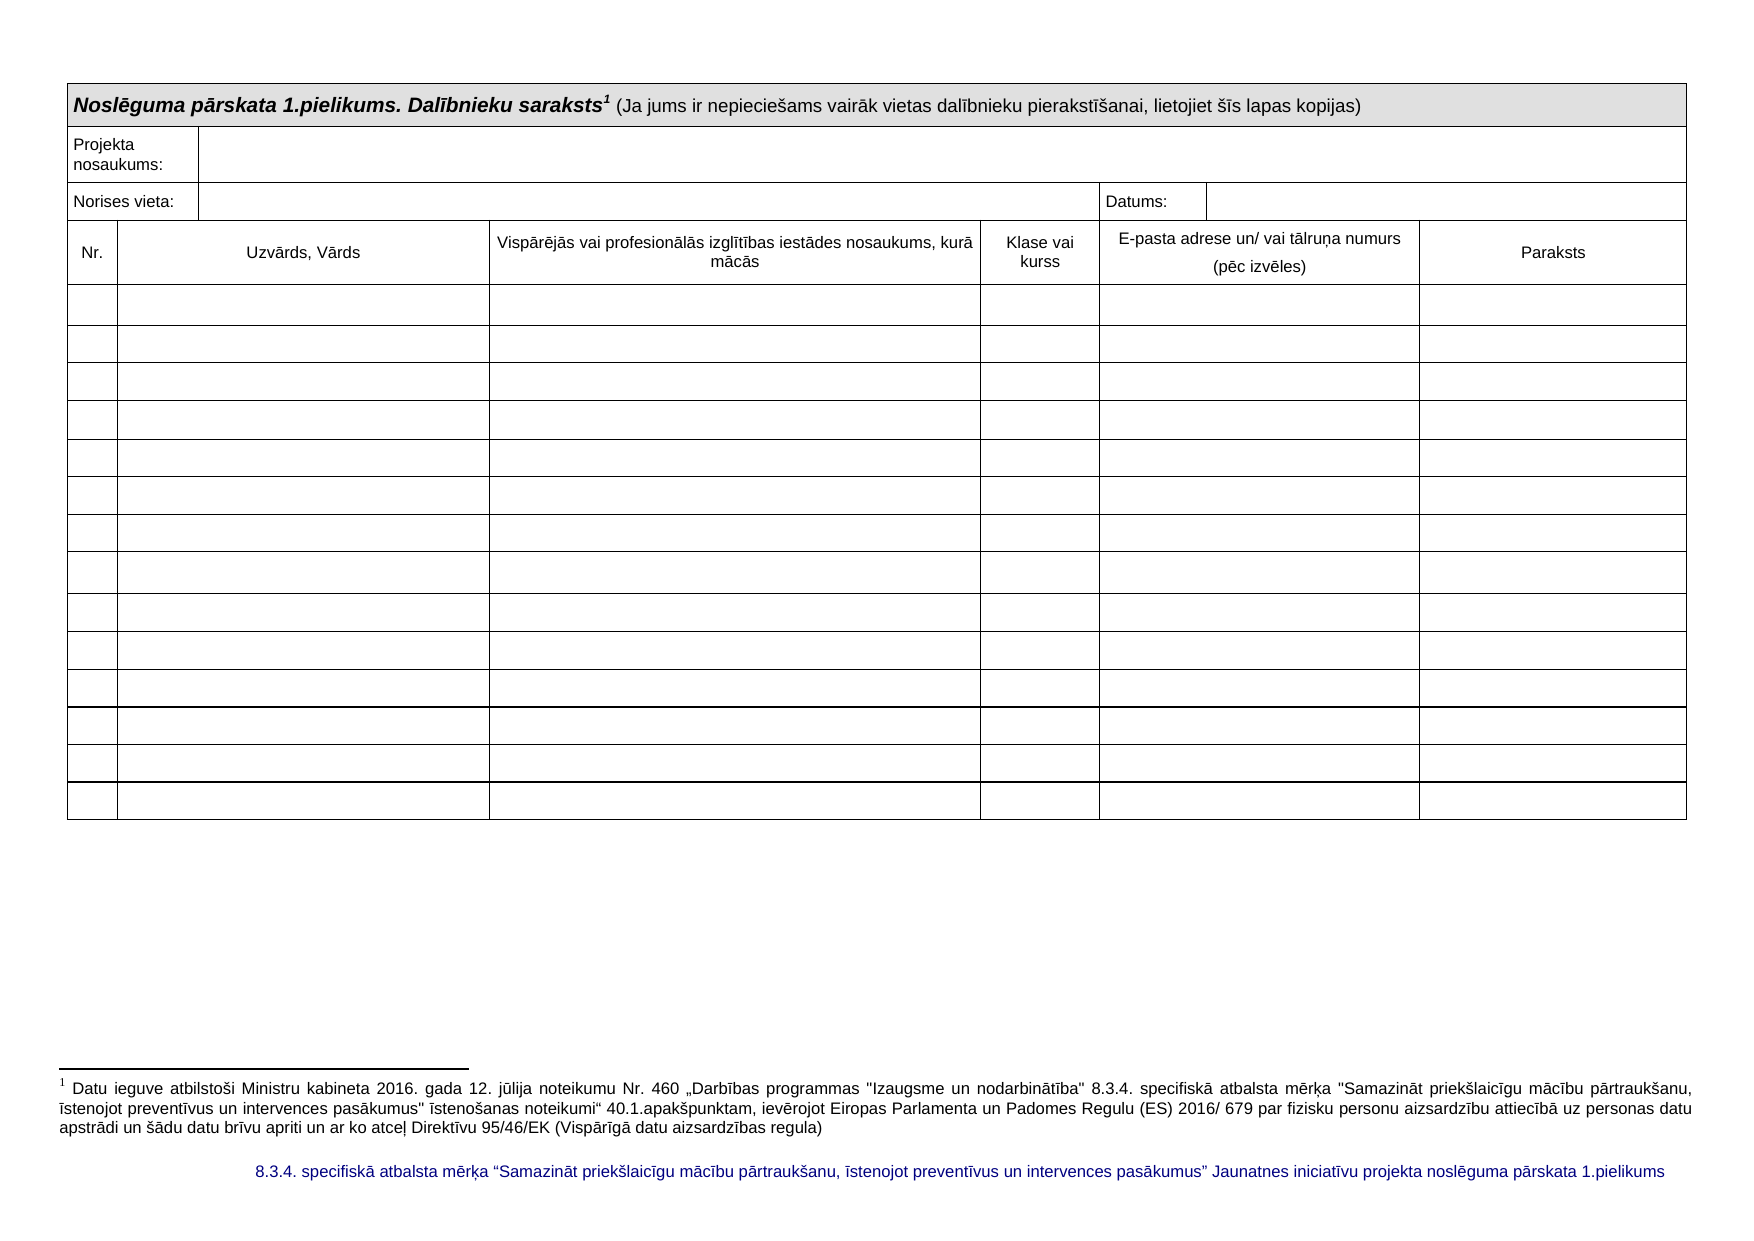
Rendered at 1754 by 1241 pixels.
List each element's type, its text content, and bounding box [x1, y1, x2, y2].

table_cell [1420, 594, 1686, 631]
table_cell [1420, 477, 1686, 513]
table_cell [68, 326, 117, 362]
table_cell [1420, 440, 1686, 476]
table_cell [68, 670, 117, 706]
table_cell [68, 745, 117, 781]
table_cell [1100, 363, 1419, 400]
table_cell [490, 745, 980, 781]
table_cell Projekta nosaukums: [68, 127, 198, 182]
table_cell [68, 708, 117, 744]
table_cell [981, 477, 1099, 513]
table_cell [1420, 401, 1686, 438]
table_cell [981, 670, 1099, 706]
table_cell [118, 363, 489, 400]
table_cell [490, 552, 980, 593]
table_cell [1100, 708, 1419, 744]
table_cell [68, 783, 117, 819]
table_cell [981, 594, 1099, 631]
table_cell [68, 285, 117, 325]
table_cell [118, 401, 489, 438]
table_cell Vispārējās vai profesionālās izglītības iestādes nosaukums, kurā mācās [490, 221, 980, 284]
table_cell [1420, 670, 1686, 706]
table_cell [490, 326, 980, 362]
table_cell [1100, 632, 1419, 669]
table_cell [199, 127, 1686, 182]
table_cell [1100, 285, 1419, 325]
table_cell [490, 783, 980, 819]
table_cell [490, 363, 980, 400]
table_cell [981, 632, 1099, 669]
table_cell [981, 745, 1099, 781]
table_cell [1420, 708, 1686, 744]
table_cell [118, 783, 489, 819]
table_cell Uzvārds, Vārds [118, 221, 489, 284]
table_cell [118, 477, 489, 513]
table_cell [118, 515, 489, 551]
table_cell [1420, 285, 1686, 325]
table_cell [490, 440, 980, 476]
table_cell [1100, 515, 1419, 551]
table_cell [1420, 363, 1686, 400]
table_cell [1207, 183, 1686, 219]
table_cell [118, 632, 489, 669]
table_cell [118, 594, 489, 631]
table_cell [490, 477, 980, 513]
table_cell [68, 440, 117, 476]
table_cell [1100, 552, 1419, 593]
table_cell [1420, 783, 1686, 819]
table_cell [490, 401, 980, 438]
table_cell [490, 285, 980, 325]
table_cell [68, 515, 117, 551]
table_cell E-pasta adrese un/ vai tālruņa numurs (pēc izvēles) [1100, 221, 1419, 284]
table_cell [118, 326, 489, 362]
table_cell [68, 401, 117, 438]
table_cell [981, 440, 1099, 476]
table_cell [1100, 594, 1419, 631]
table_cell [118, 745, 489, 781]
table_cell [490, 515, 980, 551]
table_cell Noslēguma pārskata 1.pielikums. Dalībnieku saraksts (Ja jums ir nepieciešams vairāk vietas dalībnieku pierakstīšanai, lietojiet šīs lapas kopijas) [68, 84, 1686, 126]
table_cell [1420, 326, 1686, 362]
table_cell [490, 708, 980, 744]
table_cell Norises vieta: [68, 183, 198, 219]
table_cell Klase vai kurss [981, 221, 1099, 284]
table_cell Paraksts [1420, 221, 1686, 284]
table_cell [981, 783, 1099, 819]
table_cell [118, 440, 489, 476]
table_cell [490, 632, 980, 669]
table_cell [118, 285, 489, 325]
table_cell [981, 285, 1099, 325]
table_cell [981, 708, 1099, 744]
table_cell [1100, 670, 1419, 706]
table_cell [1100, 477, 1419, 513]
table_cell [981, 363, 1099, 400]
table_cell [1100, 401, 1419, 438]
table_cell [1420, 552, 1686, 593]
table_cell Datums: [1100, 183, 1206, 219]
table_cell [981, 326, 1099, 362]
table_cell [1100, 783, 1419, 819]
table_cell [68, 552, 117, 593]
table_cell [118, 670, 489, 706]
table_cell [490, 670, 980, 706]
table_cell Nr. [68, 221, 117, 284]
table_cell [68, 594, 117, 631]
table_cell [68, 363, 117, 400]
table_cell [981, 515, 1099, 551]
table_cell [1100, 440, 1419, 476]
table_cell [1420, 745, 1686, 781]
table_cell [981, 552, 1099, 593]
table_cell [1420, 632, 1686, 669]
table_cell [68, 632, 117, 669]
table_cell [118, 552, 489, 593]
table_cell [490, 594, 980, 631]
table_cell [118, 708, 489, 744]
table_cell [1100, 326, 1419, 362]
table_cell [1100, 745, 1419, 781]
table_cell [199, 183, 1099, 219]
table_cell [1420, 515, 1686, 551]
table_cell [68, 477, 117, 513]
table_cell [981, 401, 1099, 438]
